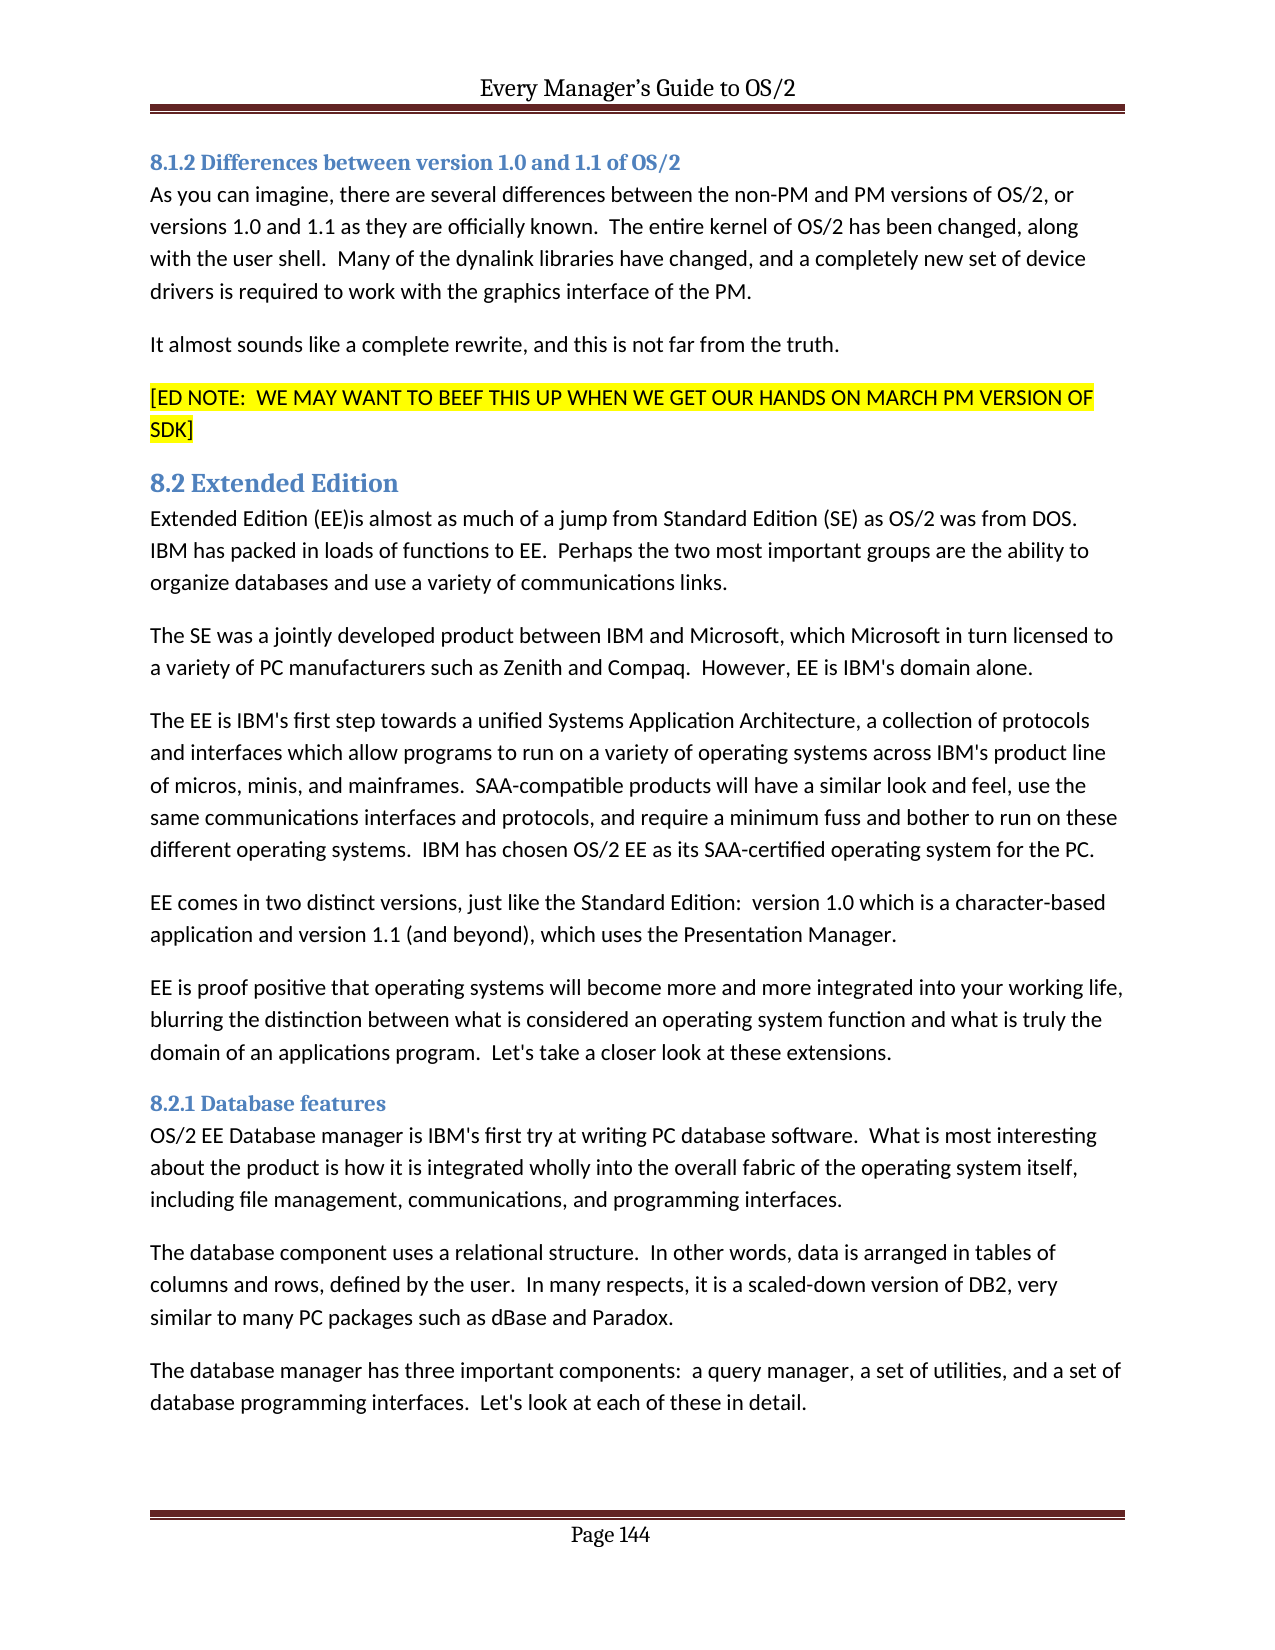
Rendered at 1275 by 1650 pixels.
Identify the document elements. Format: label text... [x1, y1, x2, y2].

subtitle 8.2.1 Database features [150, 1091, 1125, 1117]
text EE comes in two distinct versions, just like the Standard Edition: version 1.0 which is a character-based application and version 1.1 (and beyond), which uses the Presentation Manager. [150, 888, 1125, 948]
text [ED NOTE: WE MAY WANT TO BEEF THIS UP WHEN WE GET OUR HANDS ON MARCH PM VERSION OF SDK] [150, 383, 1125, 443]
subtitle 8.2 Extended Edition [150, 468, 1125, 499]
text The database component uses a relational structure. In other words, data is arranged in tables of columns and rows, defined by the user. In many respects, it is a scaled-down version of DB2, very similar to many PC packages such as dBase and Paradox. [150, 1238, 1125, 1331]
text The EE is IBM's first step towards a unified Systems Application Architecture, a collection of protocols and interfaces which allow programs to run on a variety of operating systems across IBM's product line of micros, minis, and mainframes. SAA-compatible products will have a similar look and feel, use the same communications interfaces and protocols, and require a minimum fuss and bother to run on these different operating systems. IBM has chosen OS/2 EE as its SAA-certified operating system for the PC. [150, 706, 1125, 863]
text The database manager has three important components: a query manager, a set of utilities, and a set of database programming interfaces. Let's look at each of these in detail. [150, 1356, 1125, 1416]
text OS/2 EE Database manager is IBM's first try at writing PC database software. What is most interesting about the product is how it is integrated wholly into the overall fabric of the operating system itself, including file management, communications, and programming interfaces. [150, 1121, 1125, 1213]
subtitle 8.1.2 Differences between version 1.0 and 1.1 of OS/2 [150, 150, 1125, 176]
text Extended Edition (EE)is almost as much of a jump from Standard Edition (SE) as OS/2 was from DOS. IBM has packed in loads of functions to EE. Perhaps the two most important groups are the ability to organize databases and use a variety of communications links. [150, 504, 1125, 596]
text The SE was a jointly developed product between IBM and Microsoft, which Microsoft in turn licensed to a variety of PC manufacturers such as Zenith and Compaq. However, EE is IBM's domain alone. [150, 621, 1125, 681]
text EE is proof positive that operating systems will become more and more integrated into your working life, blurring the distinction between what is considered an operating system function and what is truly the domain of an applications program. Let's take a closer look at these extensions. [150, 973, 1125, 1066]
text It almost sounds like a complete rewrite, and this is not far from the truth. [150, 330, 1125, 358]
text As you can imagine, there are several differences between the non-PM and PM versions of OS/2, or versions 1.0 and 1.1 as they are officially known. The entire kernel of OS/2 has been changed, along with the user shell. Many of the dynalink libraries have changed, and a completely new set of device drivers is required to work with the graphics interface of the PM. [150, 180, 1125, 305]
